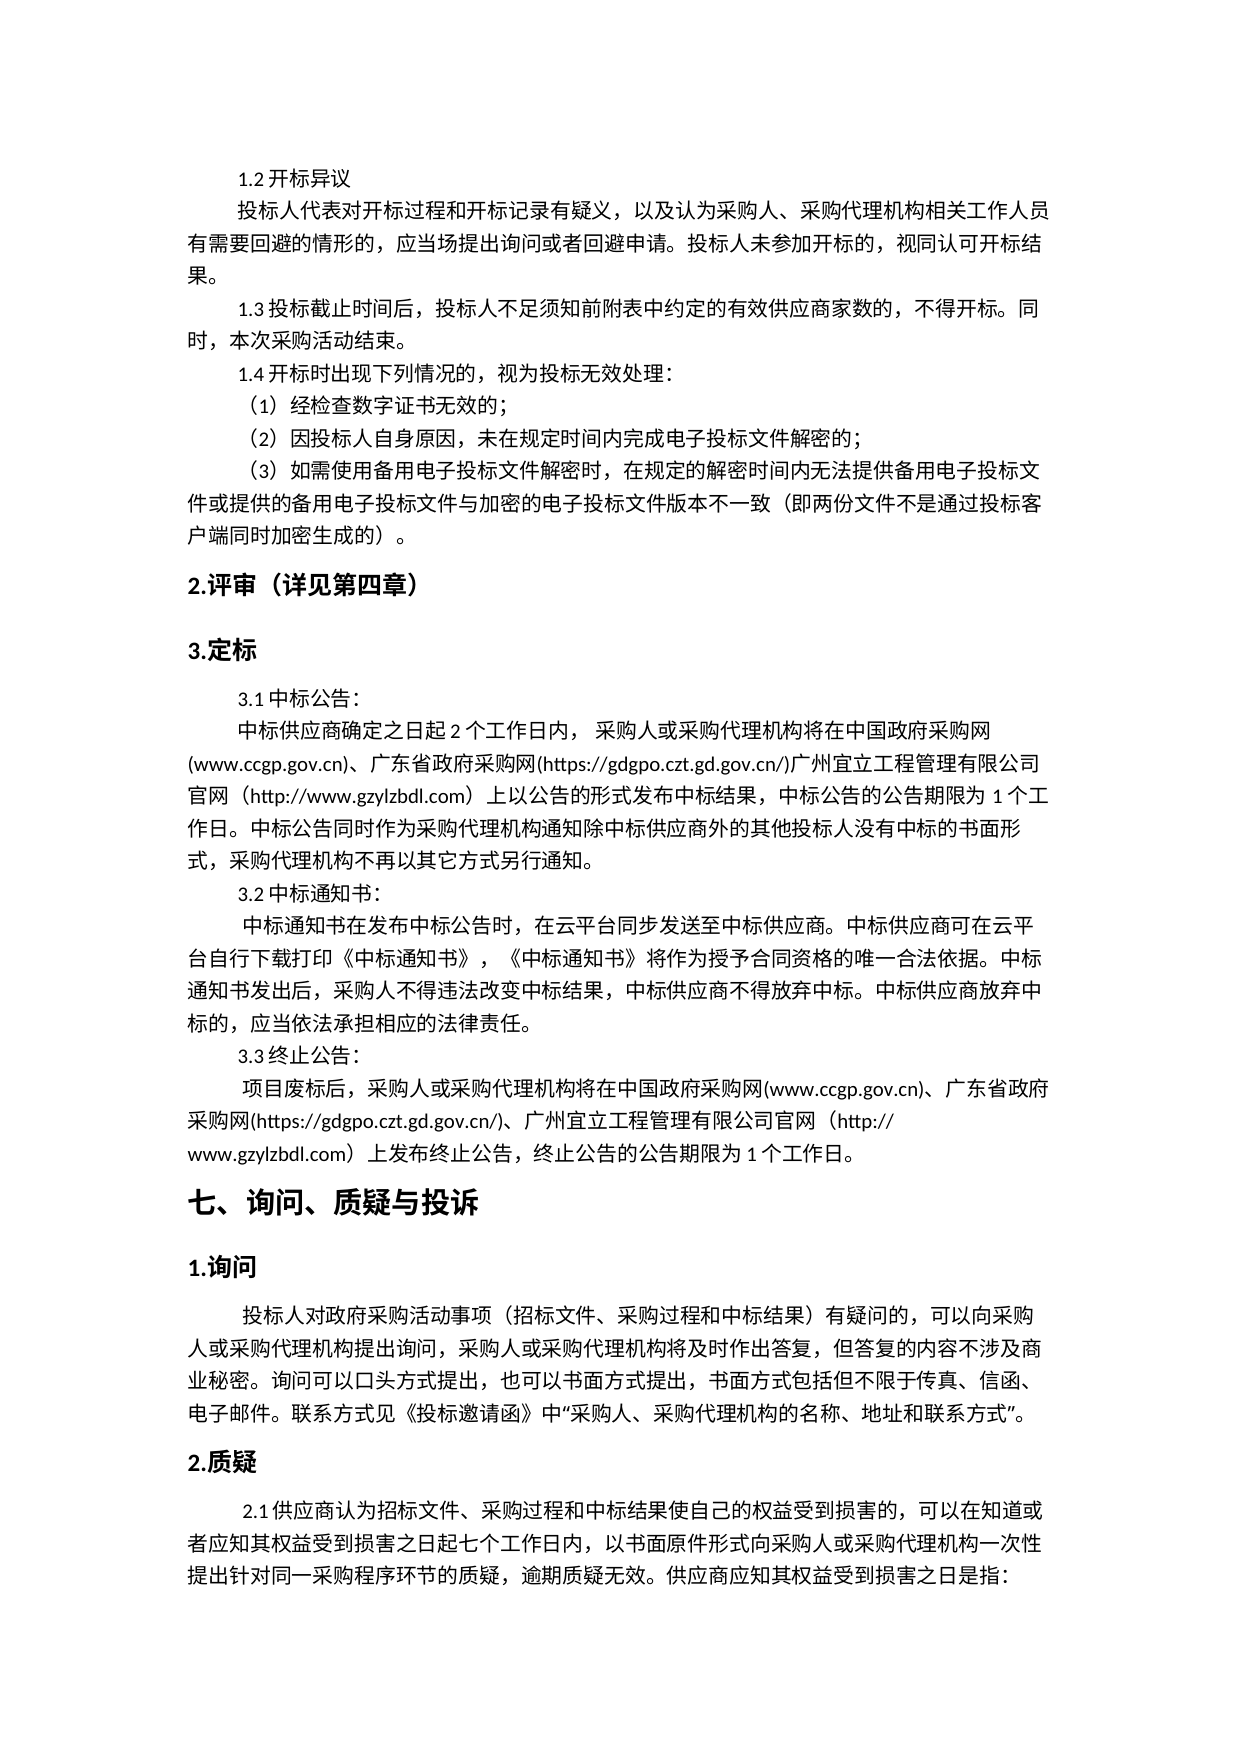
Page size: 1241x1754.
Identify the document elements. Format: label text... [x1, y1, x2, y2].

text （1）经检查数字证书无效的； [187, 389, 1053, 422]
text 投标人代表对开标过程和开标记录有疑义，以及认为采购人、采购代理机构相关工作人员有需要回避的情形的，应当场提出询问或者回避申请。投标人未参加开标的，视同认可开标结果。 [187, 194, 1053, 292]
text 2.质疑 [187, 1429, 1053, 1494]
text 1.4开标时出现下列情况的，视为投标无效处理： [187, 357, 1053, 389]
text 3.1中标公告： [187, 682, 1053, 714]
text 七、询问、质疑与投诉 [187, 1169, 1053, 1234]
text 2.评审（详见第四章） [187, 552, 1053, 617]
text 1.3 投标截止时间后，投标人不足须知前附表中约定的有效供应商家数的，不得开标。同时，本次采购活动结束。 [187, 292, 1053, 357]
text 1.2开标异议 [187, 162, 1053, 194]
text 1.询问 [187, 1234, 1053, 1299]
text 3.定标 [187, 617, 1053, 682]
text 项目废标后，采购人或采购代理机构将在中国政府采购网(www.ccgp.gov.cn)、广东省政府采购网(https://gdgpo.czt.gd.gov.cn/)、广州宜立工程管理有限公司官网（http://www.gzylzbdl.com）上发布终止公告，终止公告的公告期限为1个工作日。 [187, 1072, 1053, 1169]
text 投标人对政府采购活动事项（招标文件、采购过程和中标结果）有疑问的，可以向采购人或采购代理机构提出询问，采购人或采购代理机构将及时作出答复，但答复的内容不涉及商业秘密。询问可以口头方式提出，也可以书面方式提出，书面方式包括但不限于传真、信函、电子邮件。联系方式见《投标邀请函》中“采购人、采购代理机构的名称、地址和联系方式”。 [187, 1299, 1053, 1429]
text 中标通知书在发布中标公告时，在云平台同步发送至中标供应商。中标供应商可在云平台自行下载打印《中标通知书》，《中标通知书》将作为授予合同资格的唯一合法依据。中标通知书发出后，采购人不得违法改变中标结果，中标供应商不得放弃中标。中标供应商放弃中标的，应当依法承担相应的法律责任。 [187, 909, 1053, 1039]
text （2）因投标人自身原因，未在规定时间内完成电子投标文件解密的； [187, 422, 1053, 454]
text 中标供应商确定之日起2个工作日内， 采购人或采购代理机构将在中国政府采购网(www.ccgp.gov.cn)、广东省政府采购网(https://gdgpo.czt.gd.gov.cn/)广州宜立工程管理有限公司官网（http://www.gzylzbdl.com）上以公告的形式发布中标结果，中标公告的公告期限为 1 个工作日。中标公告同时作为采购代理机构通知除中标供应商外的其他投标人没有中标的书面形式，采购代理机构不再以其它方式另行通知。 [187, 714, 1053, 877]
text （3）如需使用备用电子投标文件解密时，在规定的解密时间内无法提供备用电子投标文件或提供的备用电子投标文件与加密的电子投标文件版本不一致（即两份文件不是通过投标客户端同时加密生成的）。 [187, 454, 1053, 552]
text 2.1供应商认为招标文件、采购过程和中标结果使自己的权益受到损害的，可以在知道或者应知其权益受到损害之日起七个工作日内，以书面原件形式向采购人或采购代理机构一次性提出针对同一采购程序环节的质疑，逾期质疑无效。供应商应知其权益受到损害之日是指： [187, 1494, 1053, 1592]
text 3.3终止公告： [187, 1039, 1053, 1072]
text 3.2中标通知书： [187, 877, 1053, 909]
